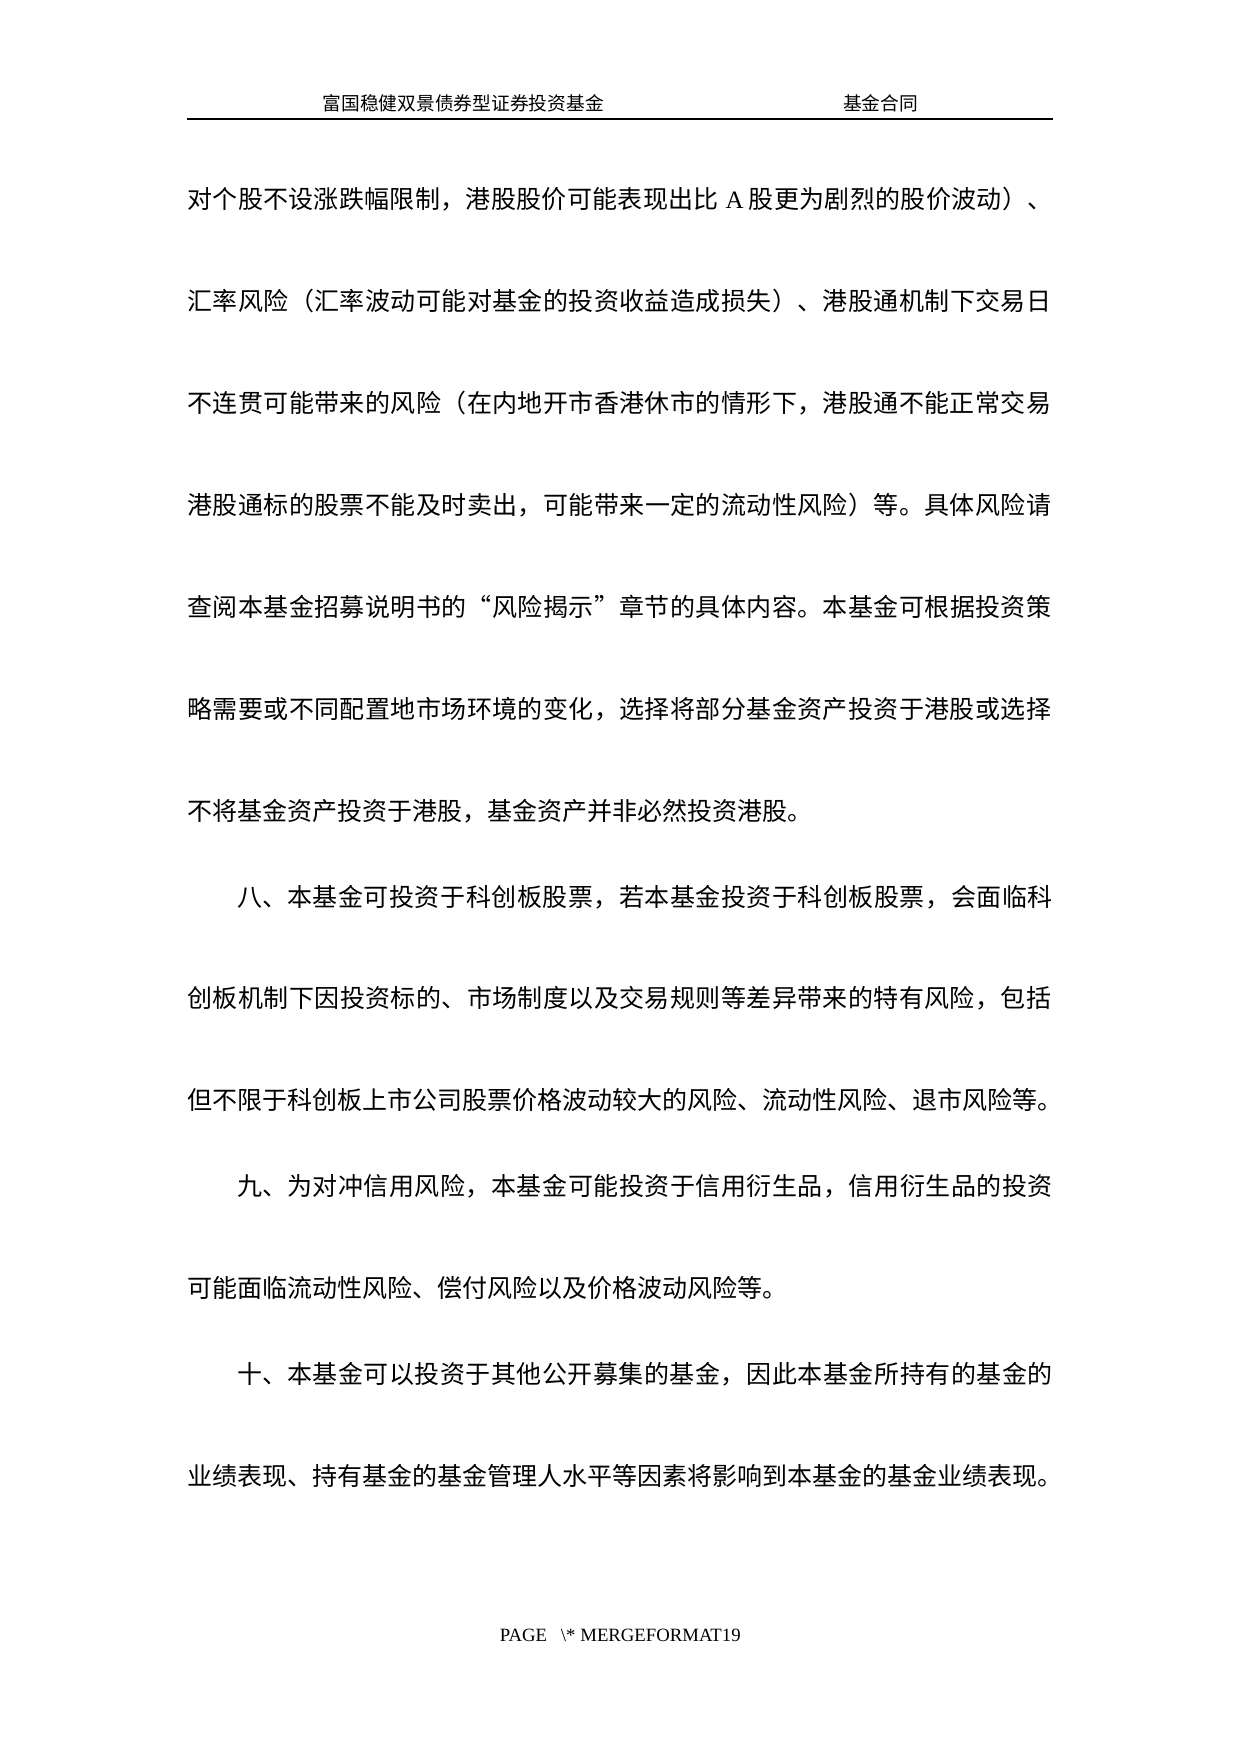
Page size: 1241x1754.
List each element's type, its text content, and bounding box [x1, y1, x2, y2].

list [187, 164, 1053, 843]
list 为对冲信用风险，本基金可能投资于信用衍生品，信用衍生品的投资可能面临流动性风险、偿付风险以及价格波动风险等。 [187, 1151, 1053, 1321]
list 本基金可投资于科创板股票，若本基金投资于科创板股票，会面临科创板机制下因投资标的、市场制度以及交易规则等差异带来的特有风险，包括但不限于科创板上市公司股票价格波动较大的风险、流动性风险、退市风险等。 [187, 861, 1053, 1133]
list 本基金可以投资于其他公开募集的基金，因此本基金所持有的基金的业绩表现、持有基金的基金管理人水平等因素将影响到本基金的基金业绩表现。 [187, 1339, 1053, 1509]
